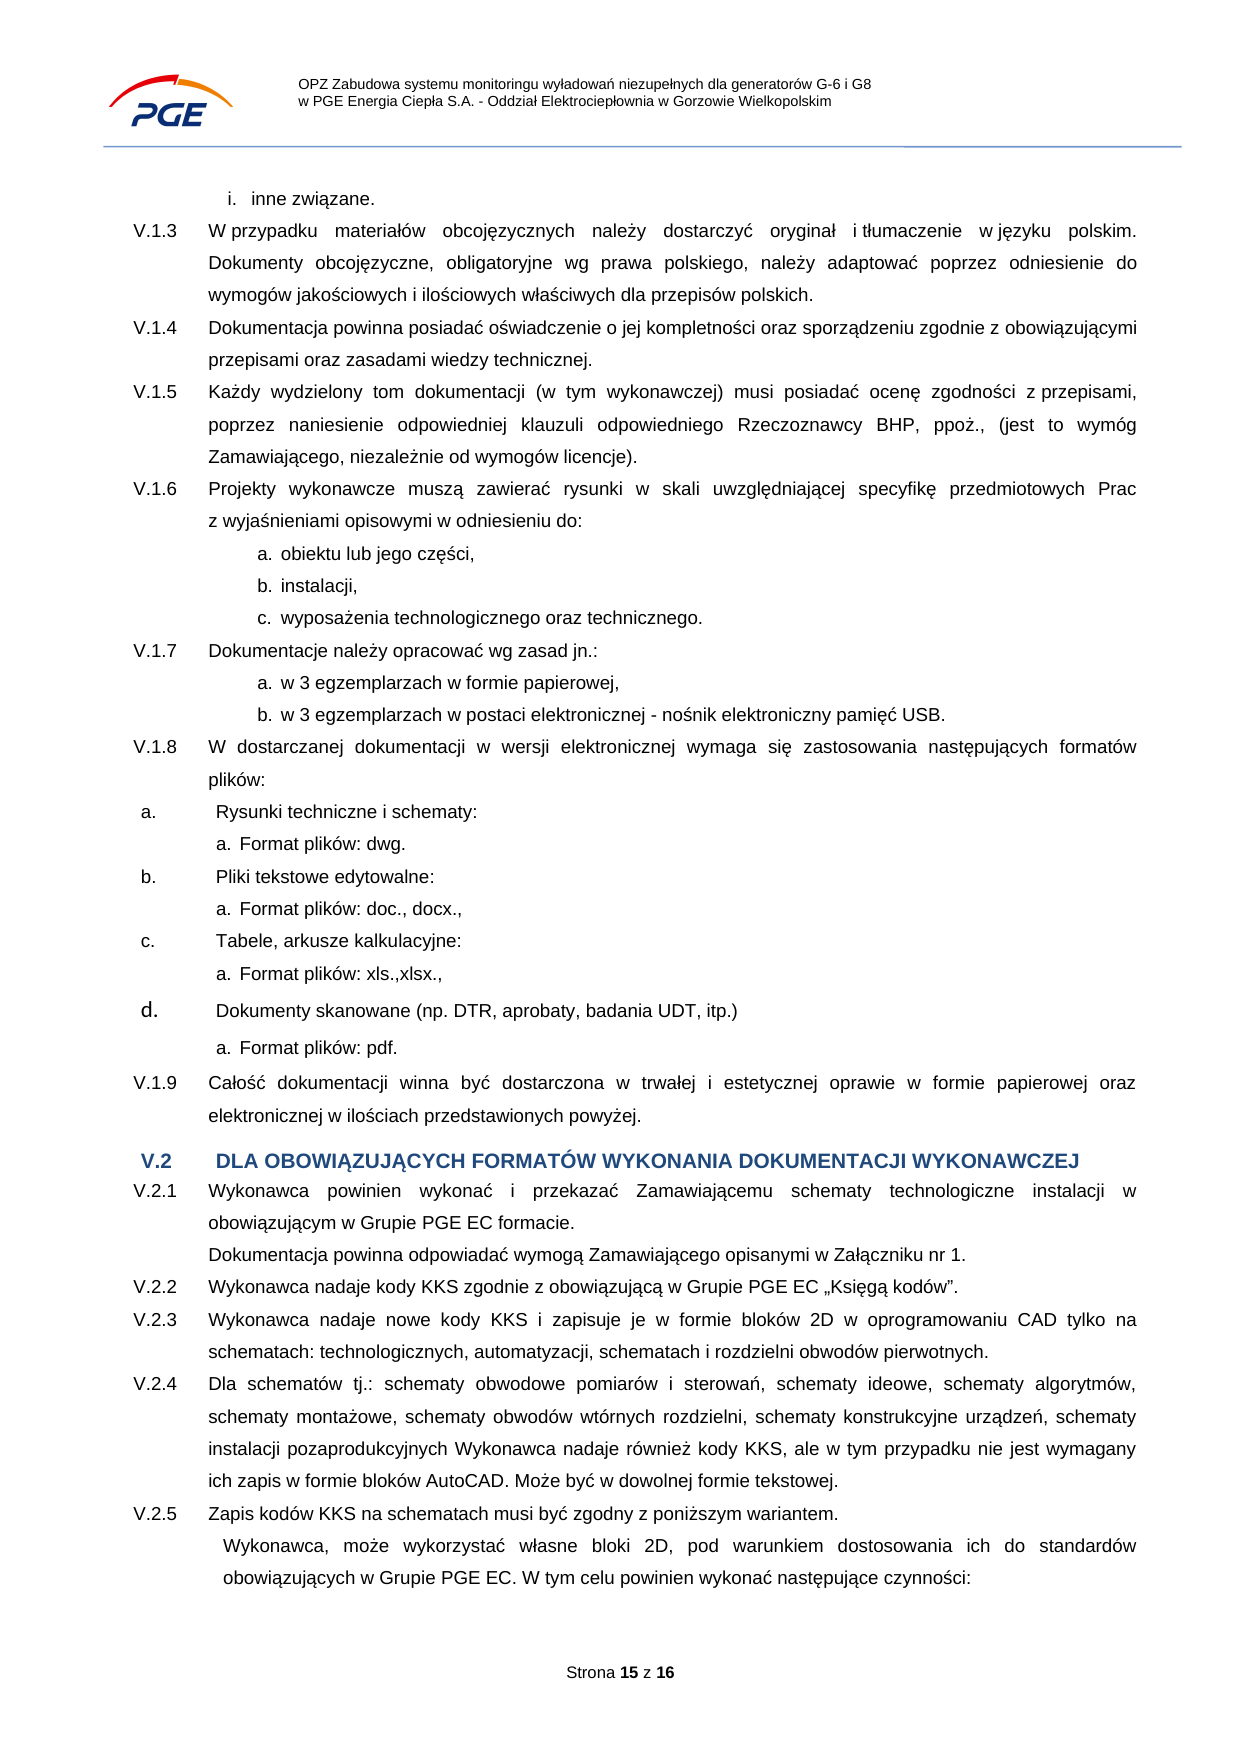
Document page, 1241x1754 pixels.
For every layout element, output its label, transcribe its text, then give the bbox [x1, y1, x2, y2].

text Wykonawca powinien wykonać i przekazać Zamawiającemu schematy technologiczne instalacji w obowiązującym w Grupie PGE EC formacie. [133, 1179, 1137, 1233]
text obiektu lub jego części, [257, 543, 1137, 564]
text W dostarczanej dokumentacji w wersji elektronicznej wymaga się zastosowania następujących formatów plików: [133, 736, 1137, 790]
text instalacji, [257, 575, 1137, 596]
list Wykonawca, może wykorzystać własne bloki 2D, pod warunkiem dostosowania ich do standardów obowiązujących w Grupie PGE EC. W tym celu powinien wykonać następujące czynności: [223, 1535, 1137, 1588]
text Każdy wydzielony tom dokumentacji (w tym wykonawczej) musi posiadać ocenę zgodności z przepisami, poprzez naniesienie odpowiedniej klauzuli odpowiedniego Rzeczoznawcy BHP, ppoż., (jest to wymóg Zamawiającego, niezależnie od wymogów licencje). [133, 381, 1137, 467]
text w 3 egzemplarzach w postaci elektronicznej - nośnik elektroniczny pamięć USB. [257, 704, 1137, 726]
text Zapis kodów KKS na schematach musi być zgodny z poniższym wariantem. [133, 1502, 1137, 1524]
text inne związane. [227, 187, 1137, 209]
text Dokumentacja powinna posiadać oświadczenie o jej kompletności oraz sporządzeniu zgodnie z obowiązującymi przepisami oraz zasadami wiedzy technicznej. [133, 317, 1137, 370]
text Format plików: doc., docx., [216, 898, 1137, 919]
text Pliki tekstowe edytowalne: [141, 866, 1137, 887]
text Dokumentacje należy opracować wg zasad jn.: [133, 639, 1137, 661]
text Format plików: xls.,xlsx., [216, 962, 1137, 984]
text Tabele, arkusze kalkulacyjne: [141, 930, 1137, 952]
text Projekty wykonawcze muszą zawierać rysunki w skali uwzględniającej specyfikę przedmiotowych Prac z wyjaśnieniami opisowymi w odniesieniu do: [133, 478, 1137, 532]
text Wykonawca nadaje kody KKS zgodnie z obowiązującą w Grupie PGE EC „Księgą kodów”. [133, 1276, 1137, 1298]
picture [87, 63, 255, 144]
text Dokumenty skanowane (np. DTR, aprobaty, badania UDT, itp.) [141, 995, 1137, 1023]
list Dokumentacja powinna odpowiadać wymogą Zamawiającego opisanymi w Załączniku nr 1. [208, 1244, 1137, 1266]
text Format plików: pdf. [216, 1037, 1137, 1058]
text Wykonawca nadaje nowe kody KKS i zapisuje je w formie bloków 2D w oprogramowaniu CAD tylko na schematach: technologicznych, automatyzacji, schematach i rozdzielni obwodów pierwotnych. [133, 1309, 1137, 1362]
text w 3 egzemplarzach w formie papierowej, [257, 672, 1137, 693]
text Dla schematów tj.: schematy obwodowe pomiarów i sterowań, schematy ideowe, schematy algorytmów, schematy montażowe, schematy obwodów wtórnych rozdzielni, schematy konstrukcyjne urządzeń, schematy instalacji pozaprodukcyjnych Wykonawca nadaje również kody KKS, ale w tym przypadku nie jest wymagany ich zapis w formie bloków AutoCAD. Może być w dowolnej formie tekstowej. [133, 1373, 1137, 1492]
text wyposażenia technologicznego oraz technicznego. [257, 607, 1137, 629]
list DLA OBOWIĄZUJĄCYCH FORMATÓW WYKONANIA DOKUMENTACJI WYKONAWCZEJ [141, 1149, 1137, 1173]
text Całość dokumentacji winna być dostarczona w trwałej i estetycznej oprawie w formie papierowej oraz elektronicznej w ilościach przedstawionych powyżej. [133, 1072, 1137, 1126]
text Rysunki techniczne i schematy: [141, 801, 1137, 822]
text Format plików: dwg. [216, 833, 1137, 855]
text W przypadku materiałów obcojęzycznych należy dostarczyć oryginał i tłumaczenie w języku polskim. Dokumenty obcojęzyczne, obligatoryjne wg prawa polskiego, należy adaptować poprzez odniesienie do wymogów jakościowych i ilościowych właściwych dla przepisów polskich. [133, 220, 1137, 306]
